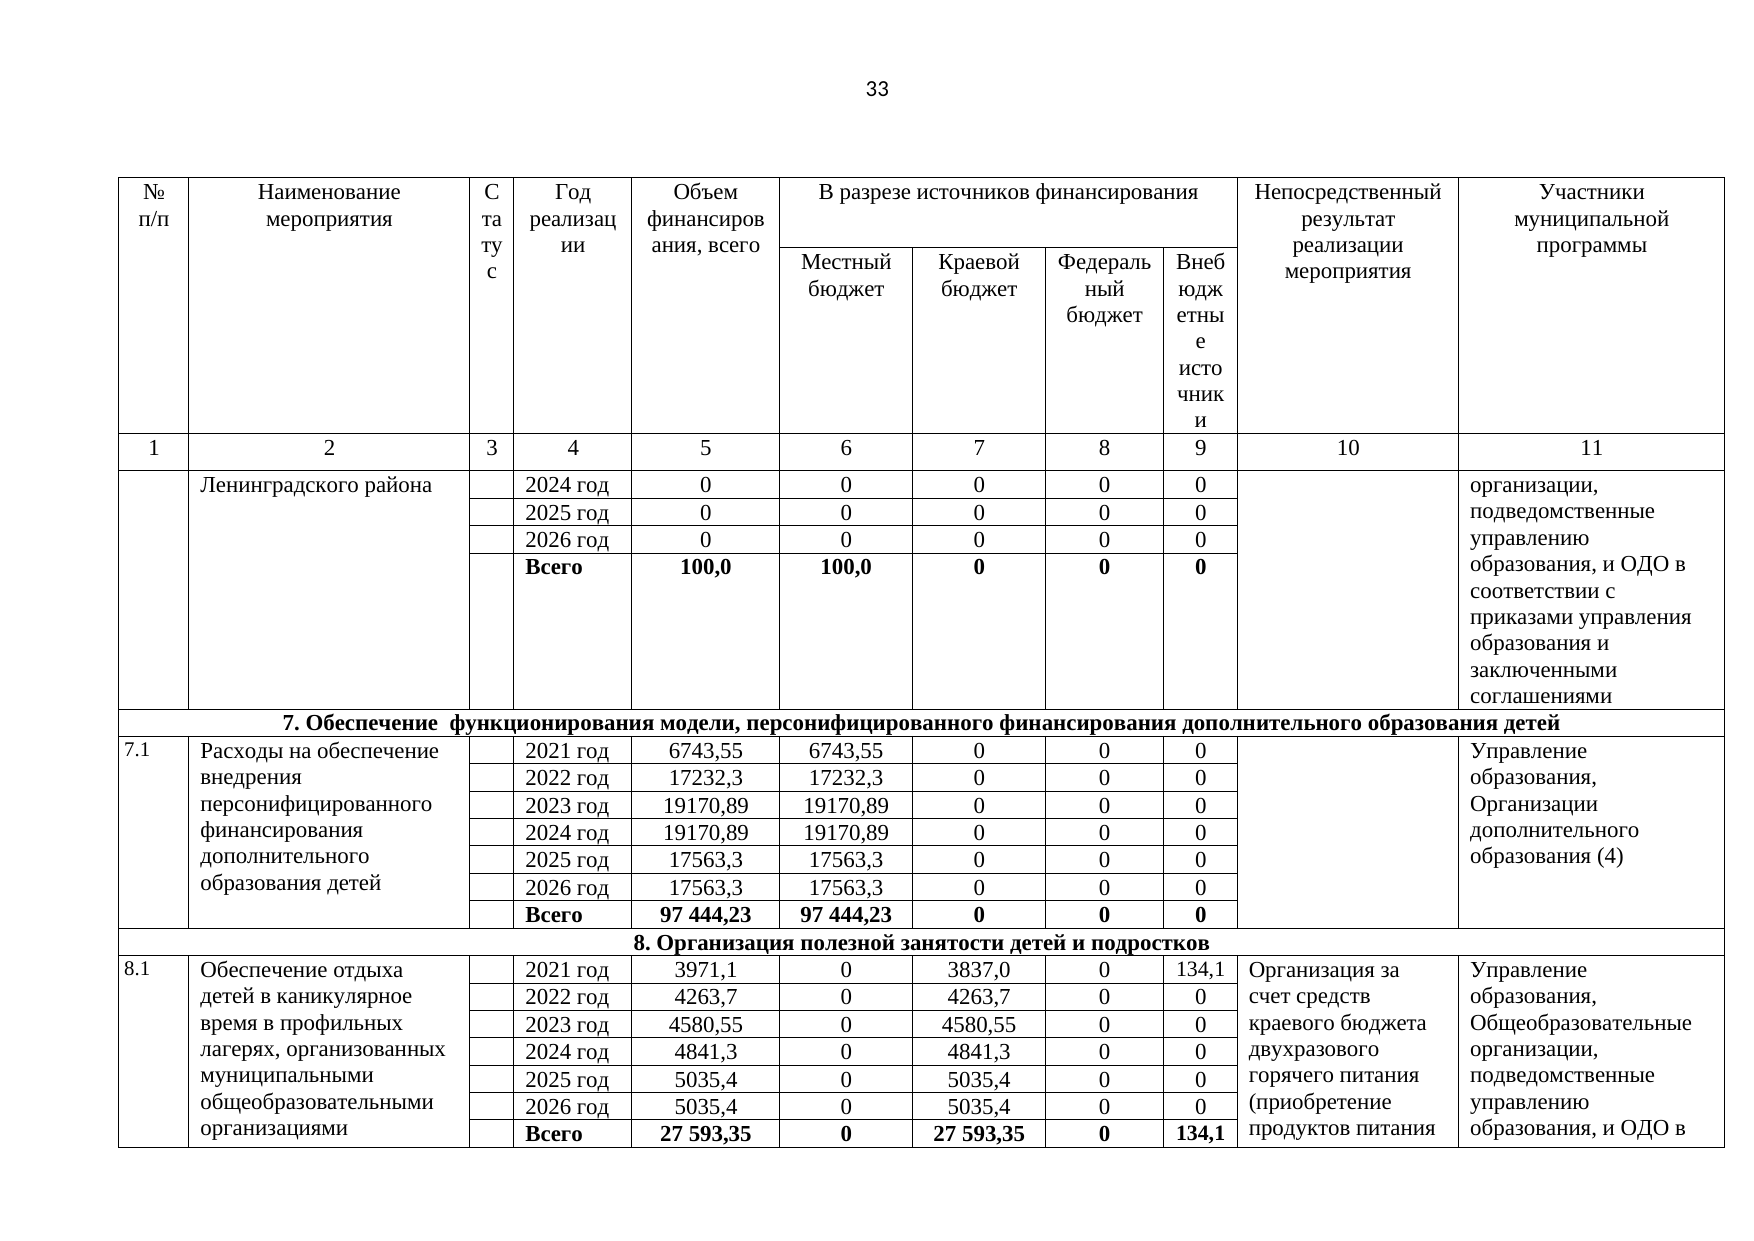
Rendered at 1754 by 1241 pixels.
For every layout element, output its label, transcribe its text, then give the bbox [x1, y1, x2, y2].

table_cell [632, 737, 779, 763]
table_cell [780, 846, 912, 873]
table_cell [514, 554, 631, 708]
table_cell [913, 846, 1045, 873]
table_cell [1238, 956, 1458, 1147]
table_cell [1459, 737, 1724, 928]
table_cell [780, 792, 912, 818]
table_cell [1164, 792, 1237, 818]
table_header Наименование мероприятия [189, 178, 469, 433]
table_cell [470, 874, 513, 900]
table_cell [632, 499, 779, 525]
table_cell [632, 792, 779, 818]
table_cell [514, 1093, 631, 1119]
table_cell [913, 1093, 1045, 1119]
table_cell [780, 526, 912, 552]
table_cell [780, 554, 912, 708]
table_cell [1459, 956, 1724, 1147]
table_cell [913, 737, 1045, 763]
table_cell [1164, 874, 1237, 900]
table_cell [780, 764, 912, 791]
table_cell Краевой бюджет [913, 248, 1045, 433]
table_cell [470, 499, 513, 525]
table_cell Федеральный бюджет [1046, 248, 1163, 433]
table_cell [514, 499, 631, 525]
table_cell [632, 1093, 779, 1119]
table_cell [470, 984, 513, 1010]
table_cell Внебюджетные источники [1164, 248, 1237, 433]
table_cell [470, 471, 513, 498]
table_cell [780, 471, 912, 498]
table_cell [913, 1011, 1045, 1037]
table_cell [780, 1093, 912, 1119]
table_cell 8 [1046, 434, 1163, 470]
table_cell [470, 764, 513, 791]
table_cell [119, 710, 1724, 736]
table_cell 2 [189, 434, 469, 470]
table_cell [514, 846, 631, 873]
table_cell 4 [514, 434, 631, 470]
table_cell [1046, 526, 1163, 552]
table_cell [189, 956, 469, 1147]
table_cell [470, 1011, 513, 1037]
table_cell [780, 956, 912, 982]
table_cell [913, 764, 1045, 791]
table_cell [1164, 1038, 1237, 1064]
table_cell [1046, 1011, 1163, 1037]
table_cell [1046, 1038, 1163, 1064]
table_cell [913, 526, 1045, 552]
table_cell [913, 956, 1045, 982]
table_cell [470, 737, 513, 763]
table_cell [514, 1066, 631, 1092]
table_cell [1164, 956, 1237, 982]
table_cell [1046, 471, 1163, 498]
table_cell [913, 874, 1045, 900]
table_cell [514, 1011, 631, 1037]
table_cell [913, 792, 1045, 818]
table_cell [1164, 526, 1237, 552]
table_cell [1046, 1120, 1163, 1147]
table_cell 7 [913, 434, 1045, 470]
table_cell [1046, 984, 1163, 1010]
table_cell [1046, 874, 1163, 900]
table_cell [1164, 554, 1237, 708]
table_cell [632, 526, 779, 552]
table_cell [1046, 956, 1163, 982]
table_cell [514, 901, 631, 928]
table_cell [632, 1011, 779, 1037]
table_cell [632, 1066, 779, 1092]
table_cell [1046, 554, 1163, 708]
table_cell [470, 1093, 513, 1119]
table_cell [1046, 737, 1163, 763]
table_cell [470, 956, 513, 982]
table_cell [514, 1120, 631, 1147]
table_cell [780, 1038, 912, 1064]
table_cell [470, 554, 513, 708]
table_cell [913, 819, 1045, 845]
table_cell 3 [470, 434, 513, 470]
table_cell 5 [632, 434, 779, 470]
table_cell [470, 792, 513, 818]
table_cell 6 [780, 434, 912, 470]
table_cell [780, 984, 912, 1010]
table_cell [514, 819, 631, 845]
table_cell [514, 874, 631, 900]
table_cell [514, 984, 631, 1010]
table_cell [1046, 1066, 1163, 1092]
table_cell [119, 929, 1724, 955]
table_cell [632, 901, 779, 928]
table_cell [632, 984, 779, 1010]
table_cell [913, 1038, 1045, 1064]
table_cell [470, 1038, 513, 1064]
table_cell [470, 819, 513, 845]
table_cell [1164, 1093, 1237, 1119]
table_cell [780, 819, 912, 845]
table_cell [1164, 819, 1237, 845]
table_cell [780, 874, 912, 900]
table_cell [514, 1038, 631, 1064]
table_header Непосредственный результат реализации мероприятия [1238, 178, 1458, 433]
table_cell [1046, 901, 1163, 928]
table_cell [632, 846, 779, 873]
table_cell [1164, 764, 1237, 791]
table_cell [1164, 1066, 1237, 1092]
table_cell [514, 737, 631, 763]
table_header Участники муниципальной программы [1459, 178, 1724, 433]
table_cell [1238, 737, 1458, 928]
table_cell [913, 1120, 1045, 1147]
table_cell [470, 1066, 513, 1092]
table_header В разрезе источников финансирования [780, 178, 1237, 247]
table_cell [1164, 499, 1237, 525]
table_cell 11 [1459, 434, 1724, 470]
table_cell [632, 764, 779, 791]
table_cell 1 [119, 434, 188, 470]
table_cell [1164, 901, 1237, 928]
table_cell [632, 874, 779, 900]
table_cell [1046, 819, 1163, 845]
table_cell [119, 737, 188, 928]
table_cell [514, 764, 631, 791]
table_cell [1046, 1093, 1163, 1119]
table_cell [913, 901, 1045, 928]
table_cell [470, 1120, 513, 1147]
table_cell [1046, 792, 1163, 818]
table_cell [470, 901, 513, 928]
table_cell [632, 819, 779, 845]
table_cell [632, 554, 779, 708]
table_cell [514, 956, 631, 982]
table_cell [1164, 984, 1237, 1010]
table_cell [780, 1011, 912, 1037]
table_cell Местный бюджет [780, 248, 912, 433]
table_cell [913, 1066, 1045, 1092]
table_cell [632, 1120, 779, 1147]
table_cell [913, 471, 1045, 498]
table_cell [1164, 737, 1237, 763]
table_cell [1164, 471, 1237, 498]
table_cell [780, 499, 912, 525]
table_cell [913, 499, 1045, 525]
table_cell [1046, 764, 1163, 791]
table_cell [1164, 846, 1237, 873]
table_cell 10 [1238, 434, 1458, 470]
table_header № п/п [119, 178, 188, 433]
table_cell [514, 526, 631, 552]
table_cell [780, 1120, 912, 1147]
table_header Статус [470, 178, 513, 433]
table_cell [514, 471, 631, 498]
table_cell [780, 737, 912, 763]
table_header Год реализации [514, 178, 631, 433]
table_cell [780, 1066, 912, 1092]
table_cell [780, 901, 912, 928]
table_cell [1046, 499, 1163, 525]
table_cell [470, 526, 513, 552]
table_header Объем финансирования, всего [632, 178, 779, 433]
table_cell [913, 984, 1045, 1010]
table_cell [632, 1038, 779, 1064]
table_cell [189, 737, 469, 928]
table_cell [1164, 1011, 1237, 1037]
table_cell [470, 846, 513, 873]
table_cell 9 [1164, 434, 1237, 470]
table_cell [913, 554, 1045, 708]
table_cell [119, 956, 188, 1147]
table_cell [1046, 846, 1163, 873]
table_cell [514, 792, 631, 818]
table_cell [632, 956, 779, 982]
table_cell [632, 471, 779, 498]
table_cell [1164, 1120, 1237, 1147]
